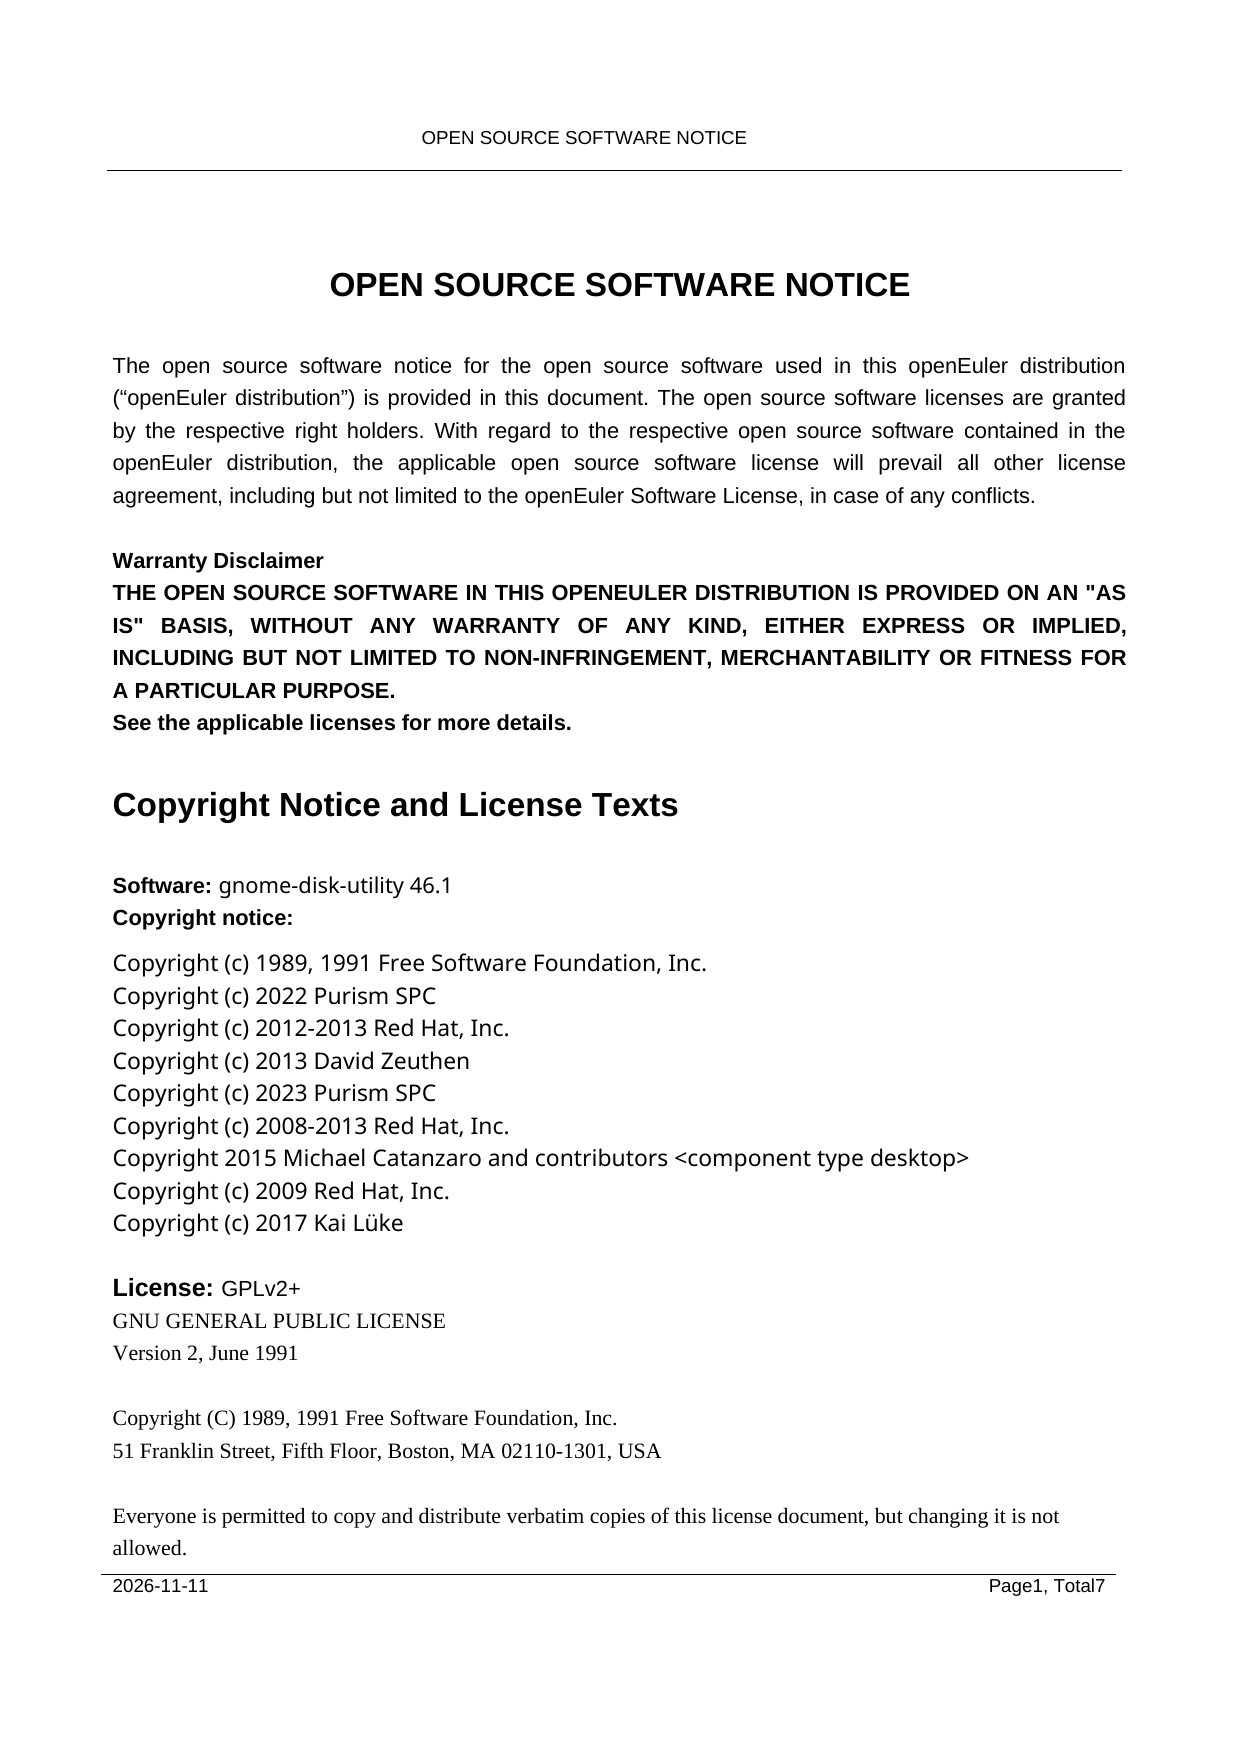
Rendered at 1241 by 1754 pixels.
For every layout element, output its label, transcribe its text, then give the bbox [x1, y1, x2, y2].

text THE OPEN SOURCE SOFTWARE IN THIS OPENEULER DISTRIBUTION IS PROVIDED ON AN "AS IS" BASIS, WITHOUT ANY WARRANTY OF ANY KIND, EITHER EXPRESS OR IMPLIED, INCLUDING BUT NOT LIMITED TO NON-INFRINGEMENT, MERCHANTABILITY OR FITNESS FOR A PARTICULAR PURPOSE. See the applicable licenses for more details. [112, 576, 1128, 739]
text Warranty Disclaimer [112, 544, 1128, 576]
text Copyright Notice and License Texts [112, 771, 1128, 836]
text OPEN SOURCE SOFTWARE NOTICE [112, 251, 1128, 316]
text Copyright (c) 1989, 1991 Free Software Foundation, Inc. Copyright (c) 2022 Purism SPC Copyright (c) 2012-2013 Red Hat, Inc. Copyright (c) 2013 David Zeuthen Copyright (c) 2023 Purism SPC Copyright (c) 2008-2013 Red Hat, Inc. Copyright 2015 Michael Catanzaro and contributors <component type desktop> Copyright (c) 2009 Red Hat, Inc. Copyright (c) 2017 Kai Lüke [112, 947, 1128, 1272]
text License: GPLv2+ [112, 1272, 1128, 1304]
text Copyright notice: [112, 901, 1128, 934]
text The open source software notice for the open source software used in this openEuler distribution (“openEuler distribution”) is provided in this document. The open source software licenses are granted by the respective right holders. With regard to the respective open source software contained in the openEuler distribution, the applicable open source software license will prevail all other license agreement, including but not limited to the openEuler Software License, in case of any conflicts. [112, 349, 1128, 511]
title Software: gnome-disk-utility 46.1 [112, 869, 1128, 901]
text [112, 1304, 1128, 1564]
